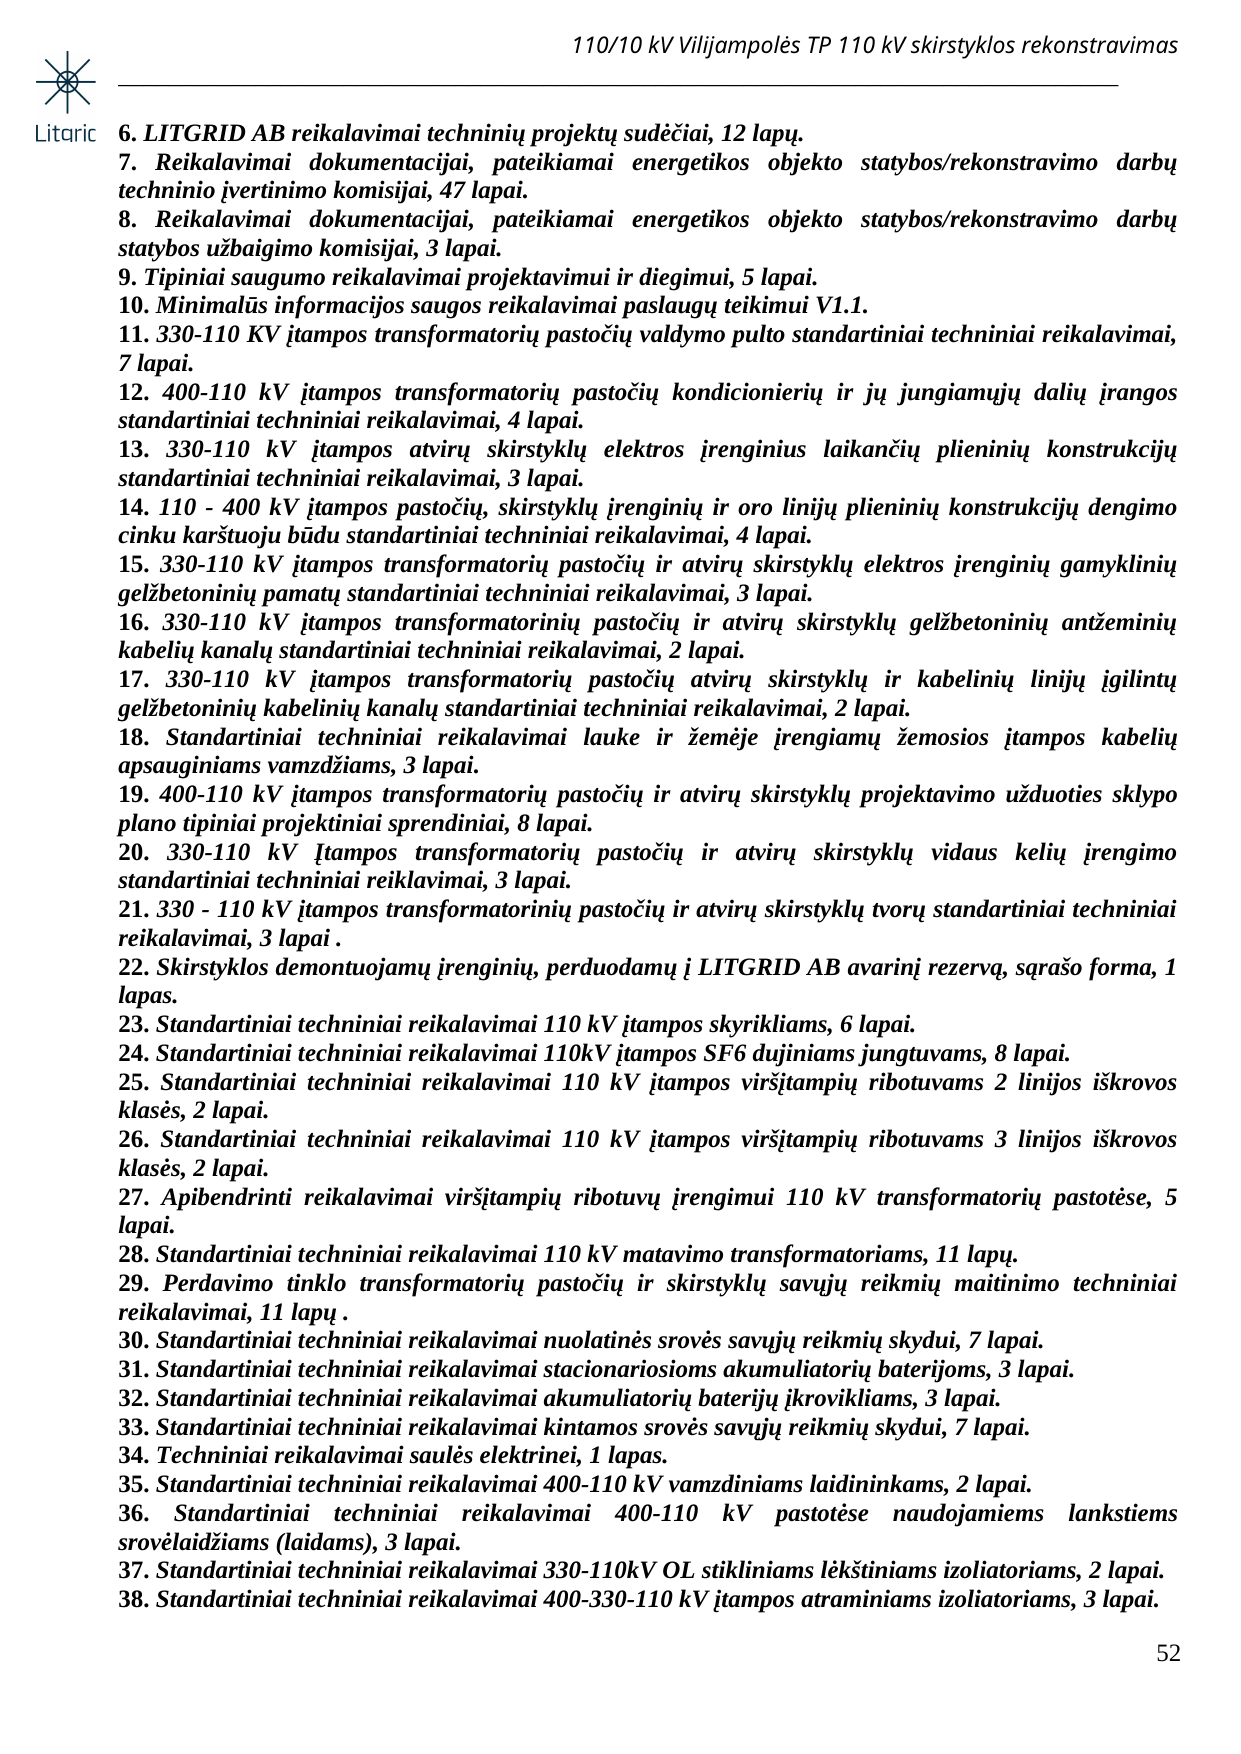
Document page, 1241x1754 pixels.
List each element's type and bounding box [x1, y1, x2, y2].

picture [36, 51, 96, 142]
